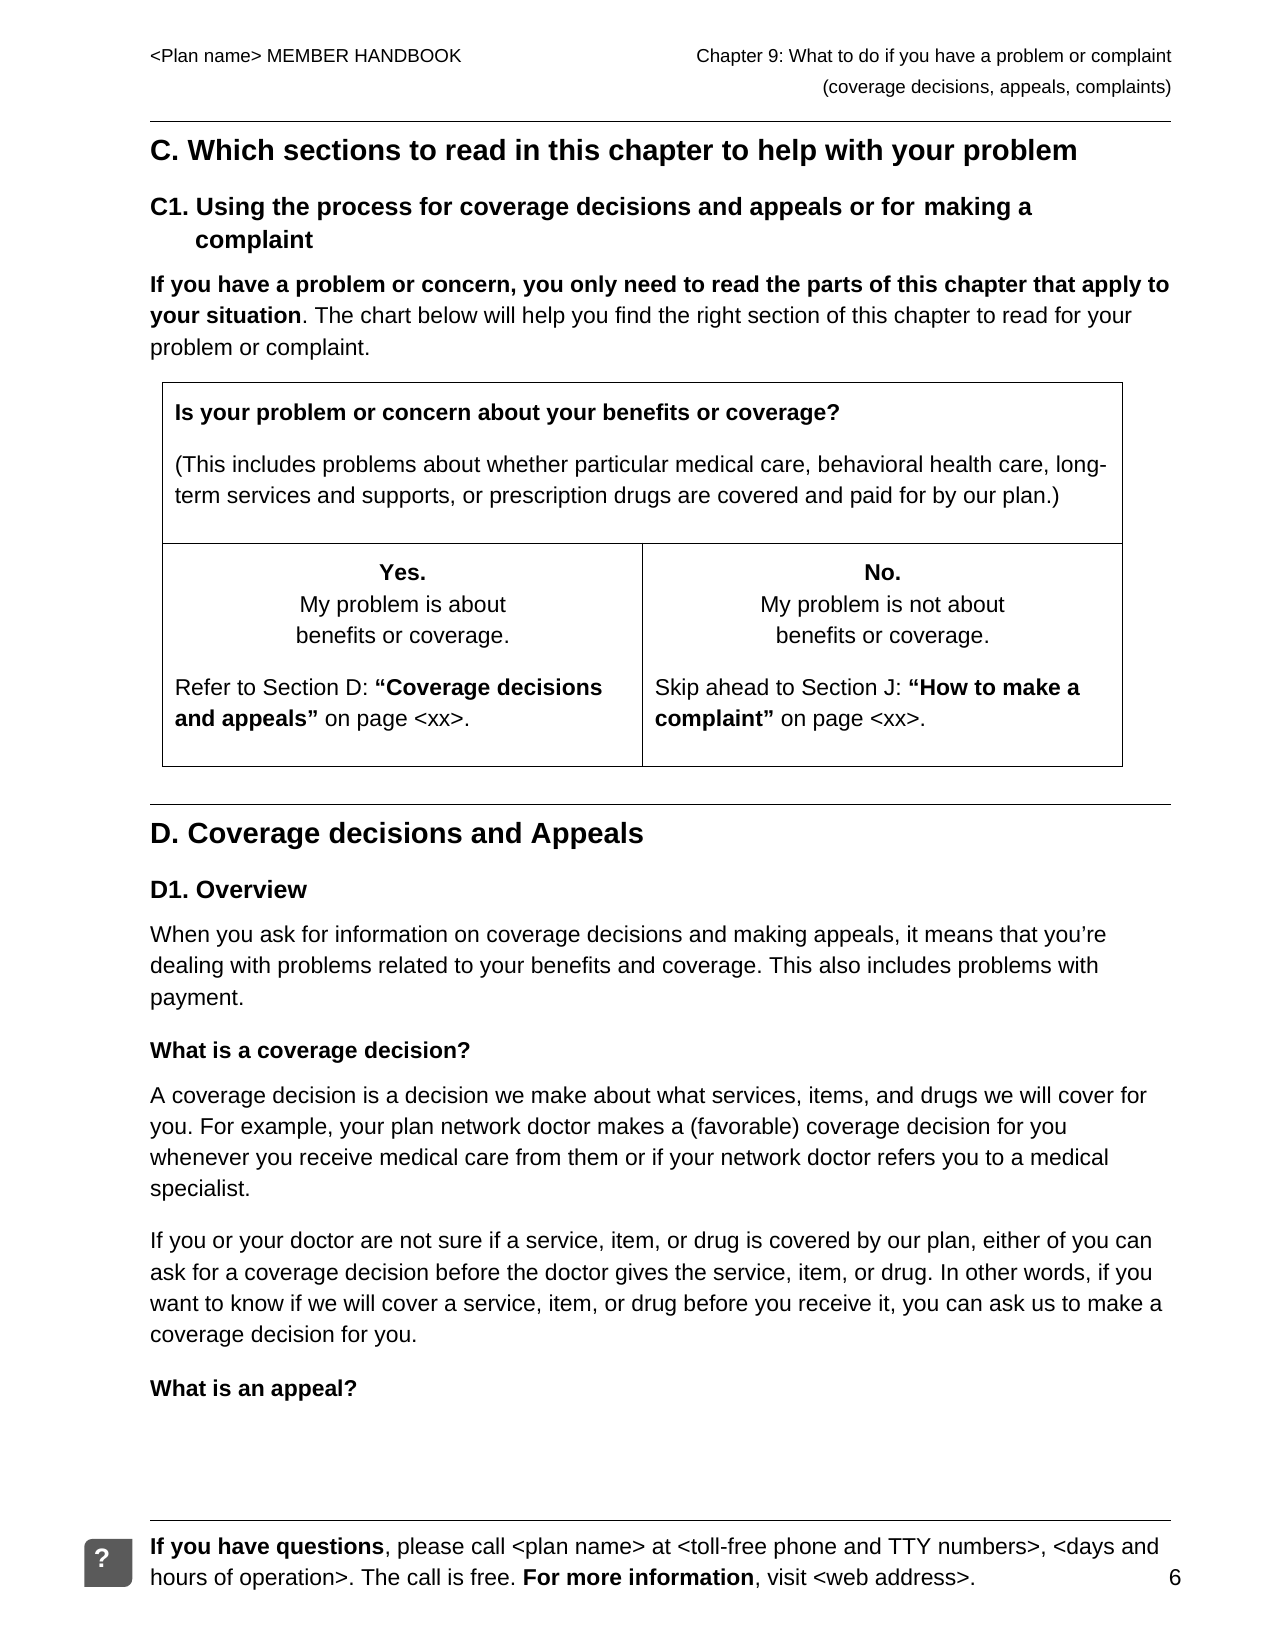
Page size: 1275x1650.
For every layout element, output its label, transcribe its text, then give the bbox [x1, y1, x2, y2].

table_header Is your problem or concern about your benefits or coverage? (This includes problems about whether particular medical care, behavioral health care, long-term services and supports, or prescription drugs are covered and paid for by our plan.) [163, 383, 1122, 543]
table_cell Yes. My problem is about benefits or coverage. Refer to Section D: “Coverage decisions and appeals” on page <xx>. [163, 544, 642, 766]
table_cell No. My problem is not about benefits or coverage. Skip ahead to Section J: “How to make a complaint” on page <xx>. [643, 544, 1122, 766]
text If you or your doctor are not sure if a service, item, or drug is covered by our plan, either of you can ask for a coverage decision before the doctor gives the service, item, or drug. In other words, if you want to know if we will cover a service, item, or drug before you receive it, you can ask us to make a coverage decision for you. [150, 1224, 1171, 1349]
subtitle What is a coverage decision? [150, 1032, 1096, 1066]
text A coverage decision is a decision we make about what services, items, and drugs we will cover for you. For example, your plan network doctor makes a (favorable) coverage decision for you whenever you receive medical care from them or if your network doctor refers you to a medical specialist. [150, 1078, 1171, 1203]
subtitle D1. Overview [150, 872, 1096, 905]
subtitle C1. Using the process for coverage decisions and appeals or for making a complaint [150, 188, 1096, 255]
subtitle What is an appeal? [150, 1370, 1096, 1403]
subtitle Which sections to read in this chapter to help with your problem [150, 122, 1171, 168]
subtitle Coverage decisions and Appeals [150, 805, 1171, 851]
text If you have a problem or concern, you only need to read the parts of this chapter that apply to your situation. The chart below will help you find the right section of this chapter to read for your problem or complaint. [150, 268, 1171, 361]
text When you ask for information on coverage decisions and making appeals, it means that you’re dealing with problems related to your benefits and coverage. This also includes problems with payment. [150, 918, 1171, 1011]
